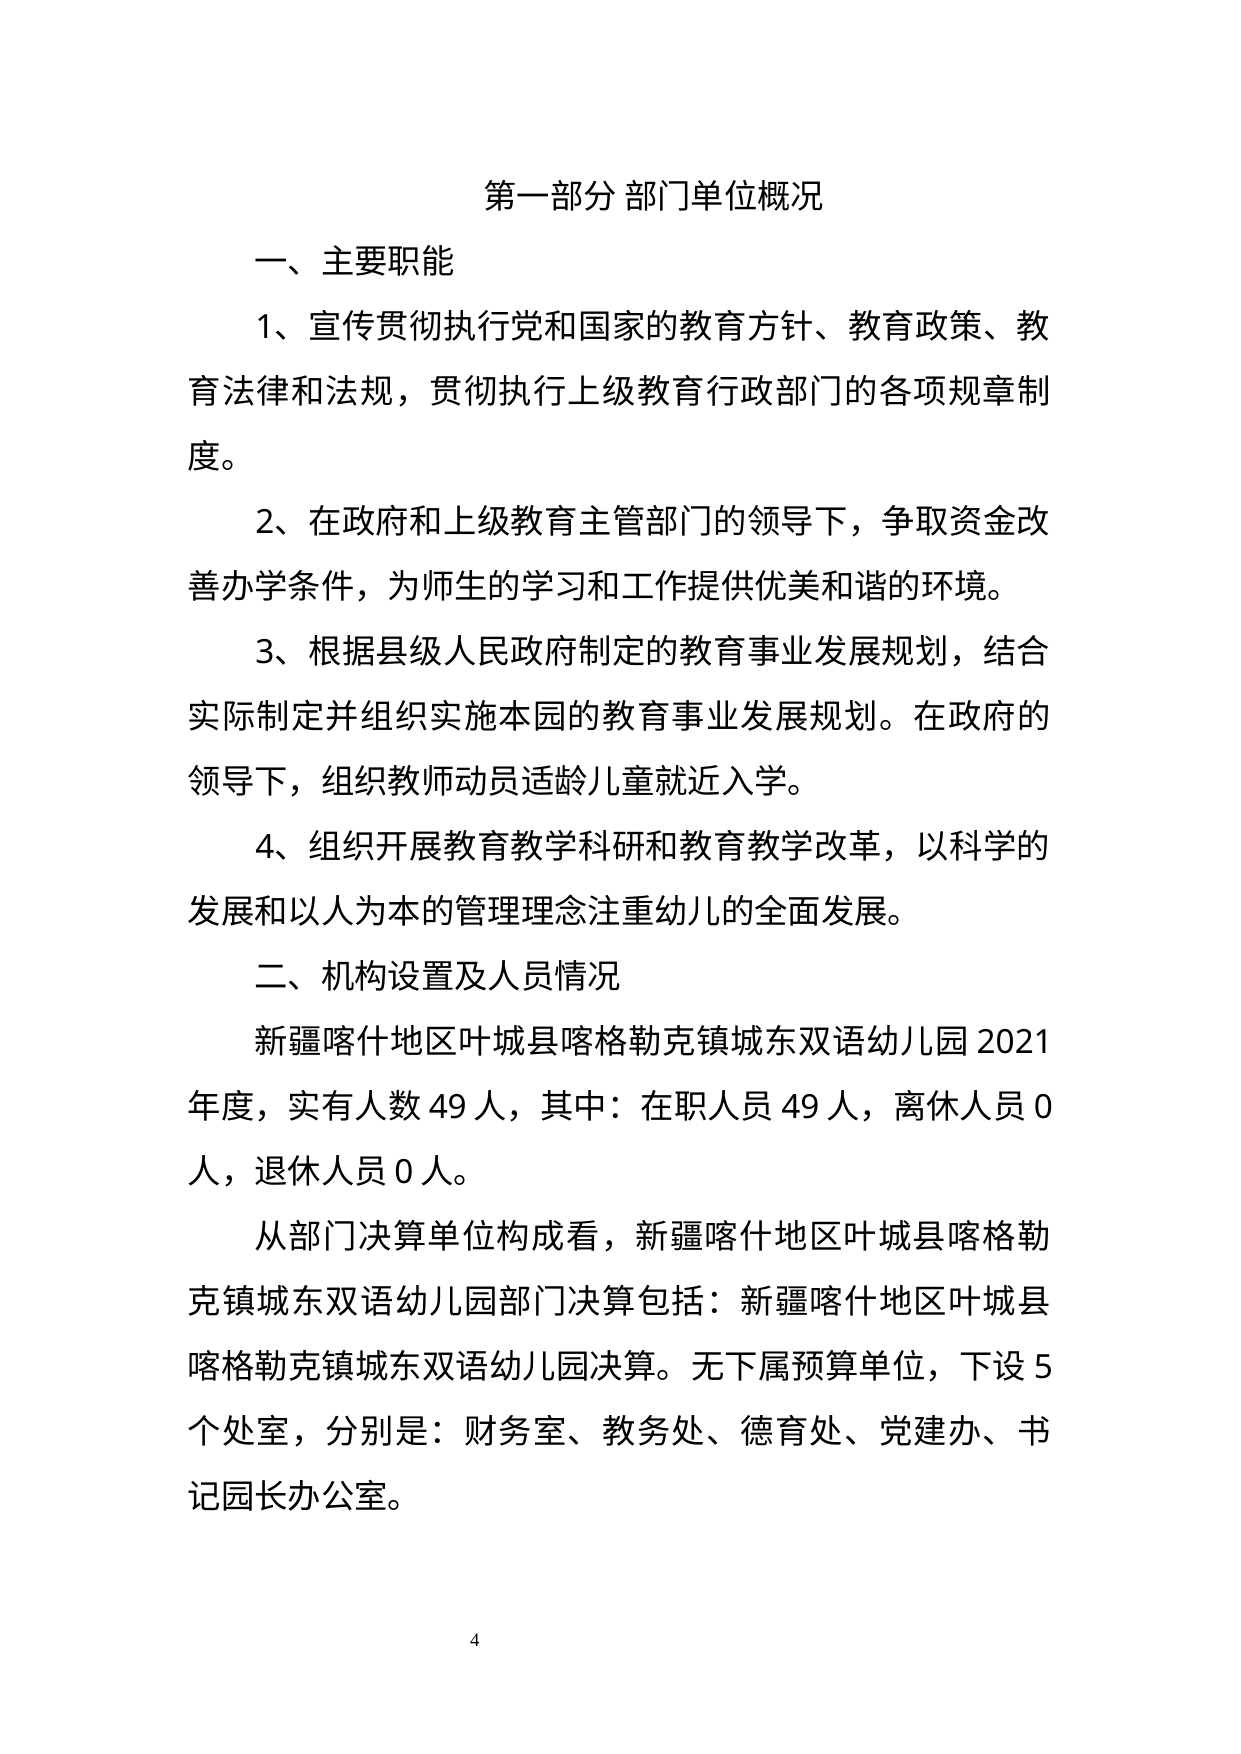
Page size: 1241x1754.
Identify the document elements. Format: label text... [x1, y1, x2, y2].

text 二、机构设置及人员情况 [187, 942, 1053, 1007]
text 1、宣传贯彻执行党和国家的教育方针、教育政策、教育法律和法规，贯彻执行上级教育行政部门的各项规章制度。 2、在政府和上级教育主管部门的领导下，争取资金改善办学条件，为师生的学习和工作提供优美和谐的环境。 3、根据县级人民政府制定的教育事业发展规划，结合实际制定并组织实施本园的教育事业发展规划。在政府的领导下，组织教师动员适龄儿童就近入学。 4、组织开展教育教学科研和教育教学改革，以科学的发展和以人为本的管理理念注重幼儿的全面发展。 [187, 292, 1053, 942]
text 新疆喀什地区叶城县喀格勒克镇城东双语幼儿园2021年度，实有人数49人，其中：在职人员49人，离休人员0人，退休人员0人。 [187, 1007, 1053, 1202]
text 从部门决算单位构成看，新疆喀什地区叶城县喀格勒克镇城东双语幼儿园部门决算包括：新疆喀什地区叶城县喀格勒克镇城东双语幼儿园决算。无下属预算单位，下设5个处室，分别是：财务室、教务处、德育处、党建办、书记园长办公室。 [187, 1202, 1053, 1527]
text 一、主要职能 [187, 227, 1053, 292]
text 第一部分 部门单位概况 [187, 162, 1053, 227]
